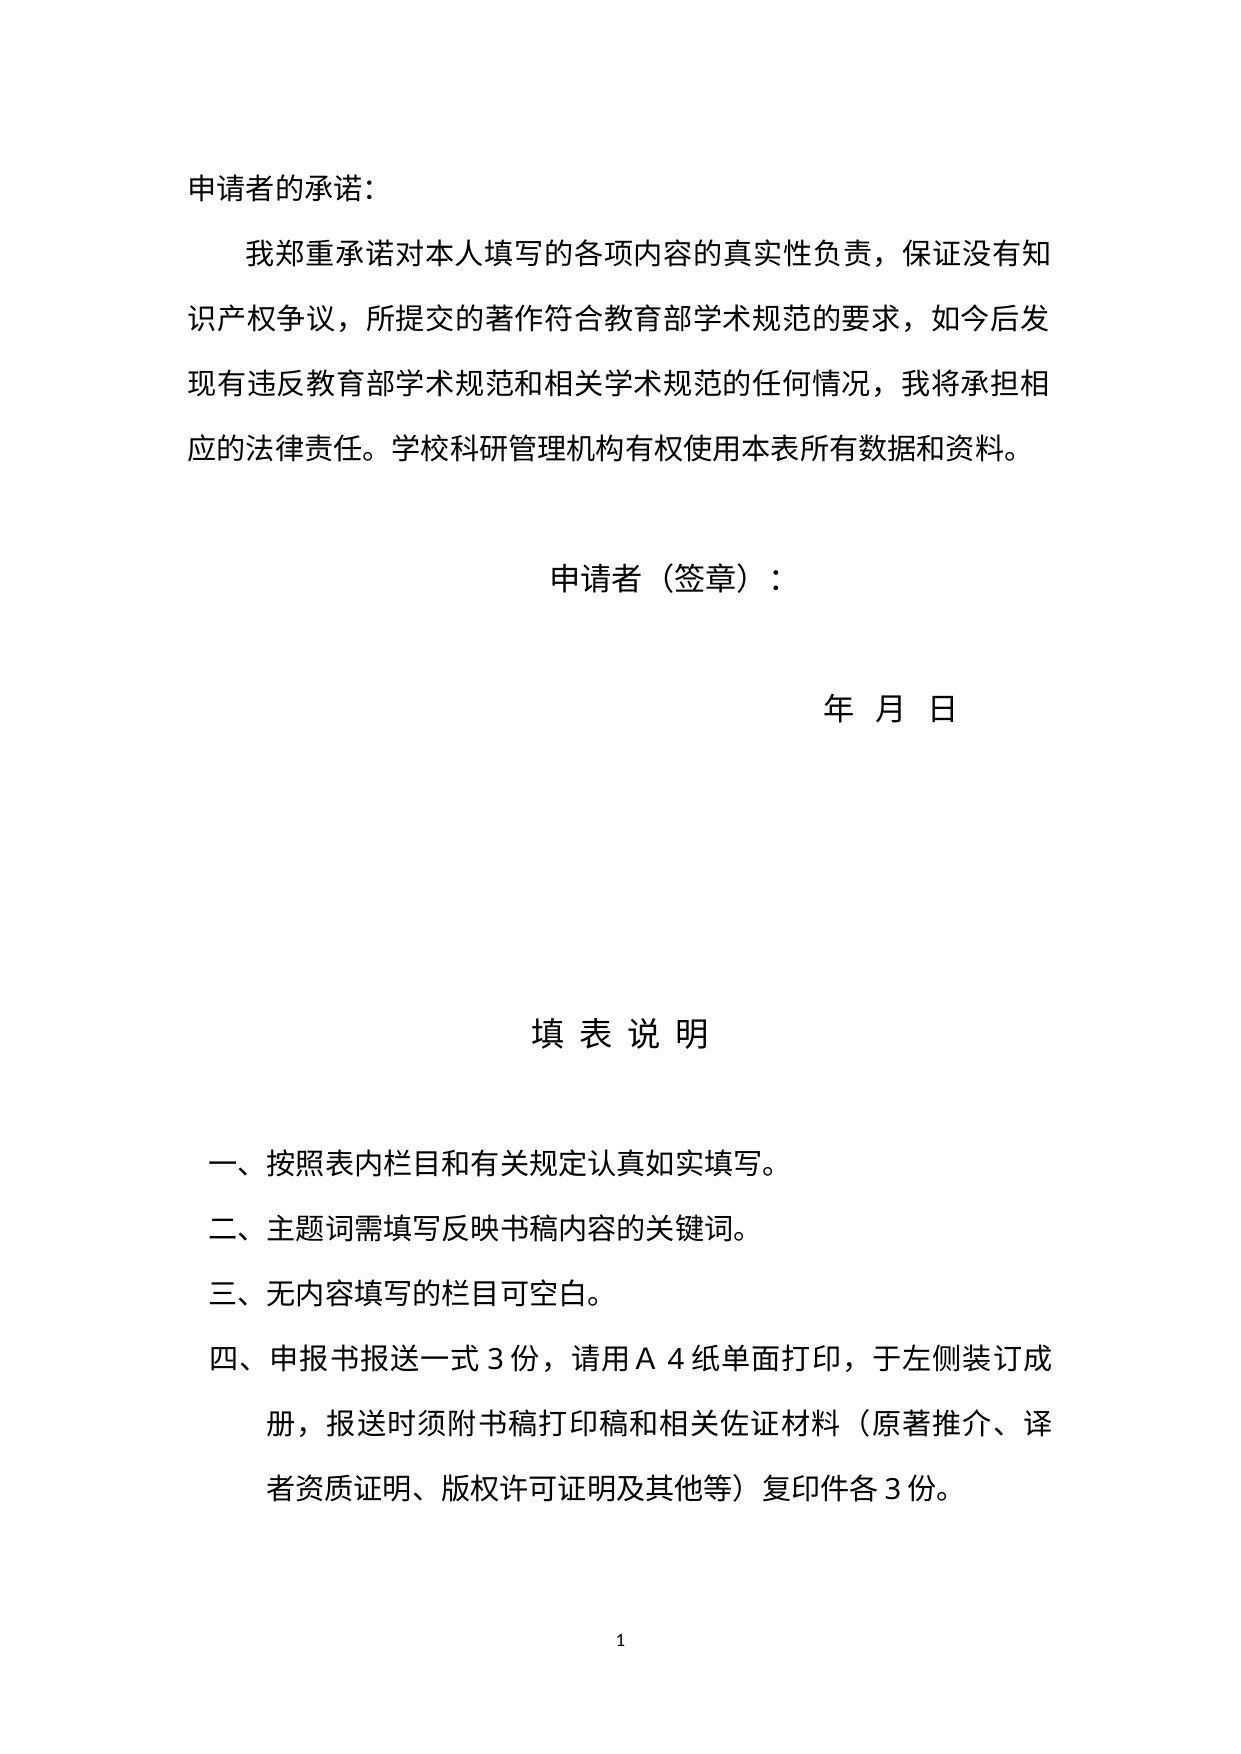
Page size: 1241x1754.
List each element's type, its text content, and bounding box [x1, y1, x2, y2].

text 年 月 日 [187, 674, 959, 739]
text 申请者（签章）： [187, 544, 866, 609]
text 我郑重承诺对本人填写的各项内容的真实性负责，保证没有知识产权争议，所提交的著作符合教育部学术规范的要求，如今后发现有违反教育部学术规范和相关学术规范的任何情况，我将承担相应的法律责任。学校科研管理机构有权使用本表所有数据和资料。 [187, 219, 1053, 479]
text 申请者的承诺： [187, 154, 1053, 219]
text 一、按照表内栏目和有关规定认真如实填写。 [150, 1129, 1053, 1194]
text 填 表 说 明 [187, 999, 1053, 1064]
text 四、申报书报送一式3份，请用Ａ4纸单面打印，于左侧装订成册，报送时须附书稿打印稿和相关佐证材料（原著推介、译者资质证明、版权许可证明及其他等）复印件各3份。 [209, 1324, 1053, 1519]
text 三、无内容填写的栏目可空白。 [150, 1259, 1053, 1324]
text 二、主题词需填写反映书稿内容的关键词。 [150, 1194, 1053, 1259]
